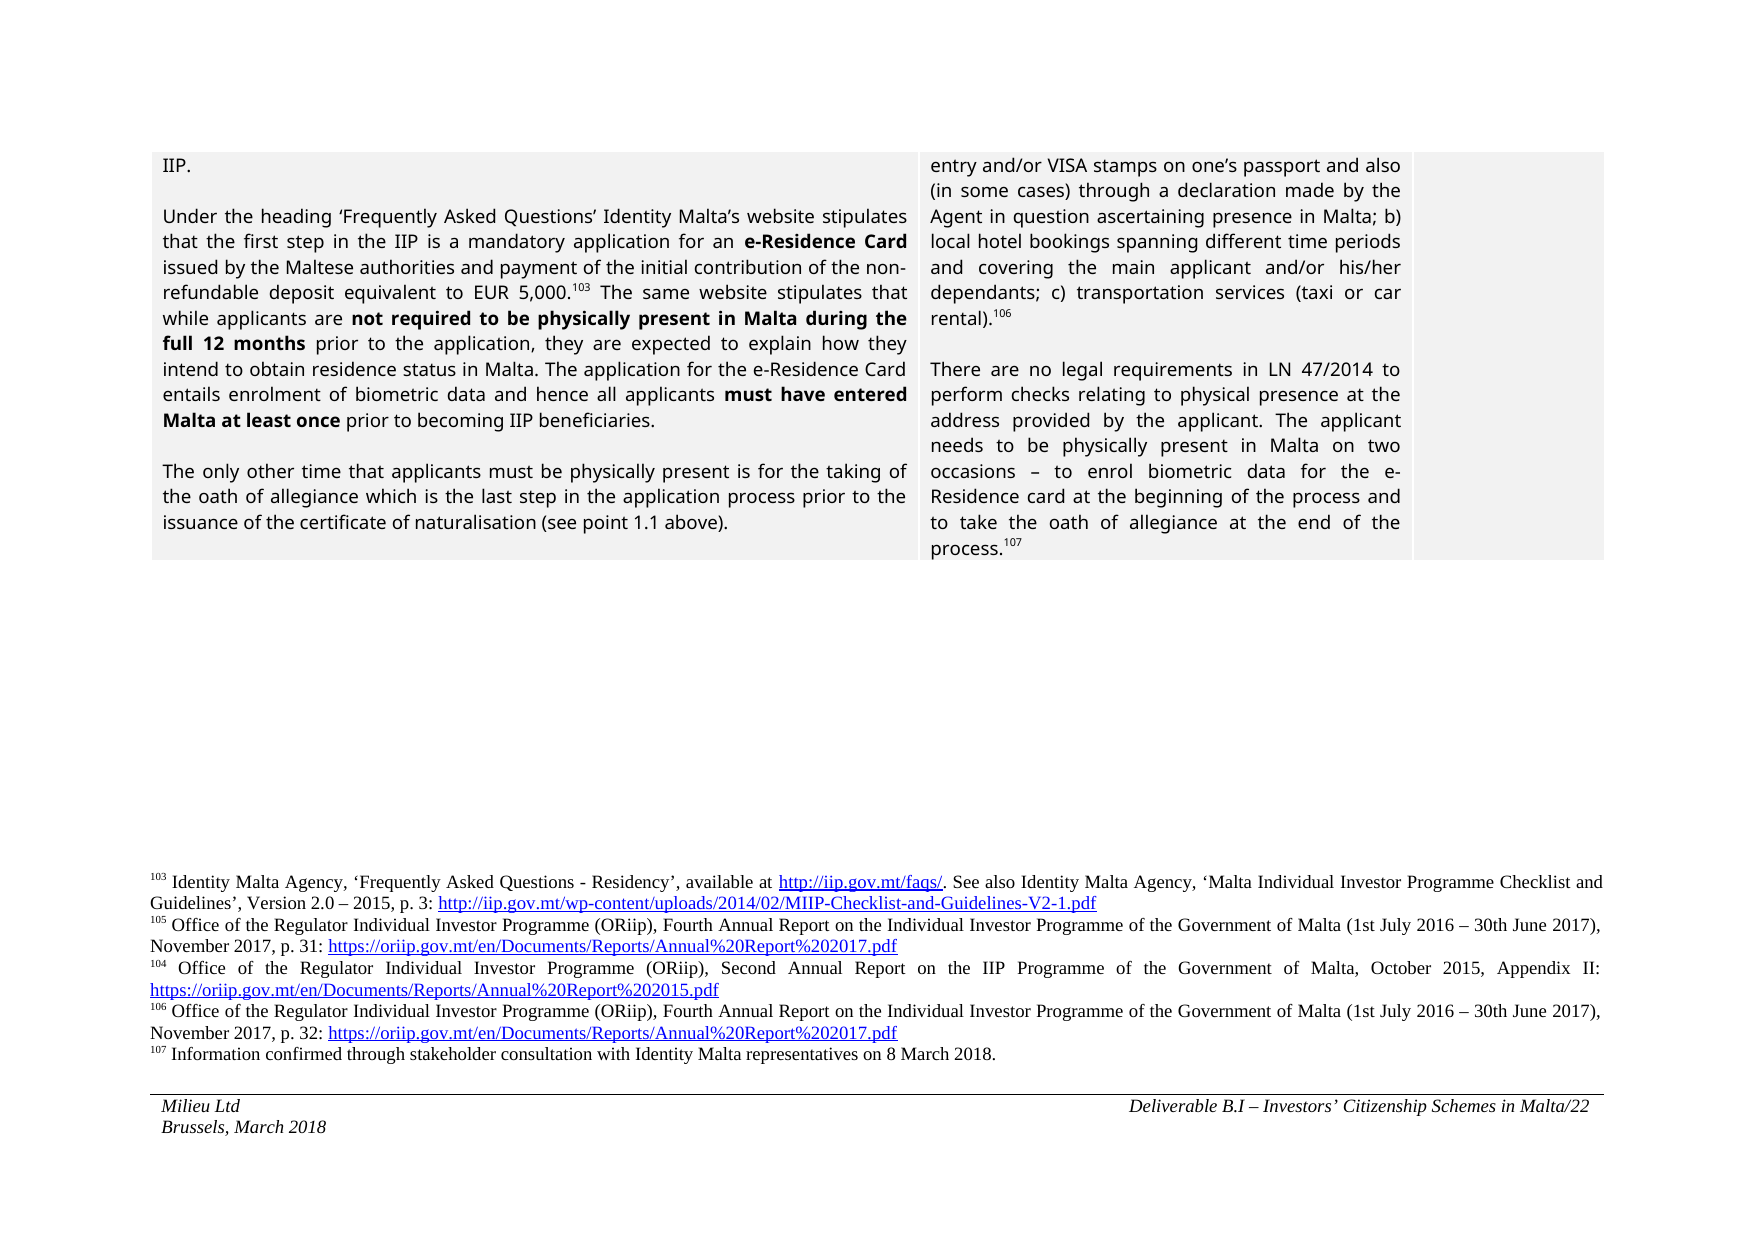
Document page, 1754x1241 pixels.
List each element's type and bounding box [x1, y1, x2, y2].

table_cell [920, 152, 1412, 560]
table_cell [152, 152, 918, 560]
table_cell [1414, 152, 1604, 560]
